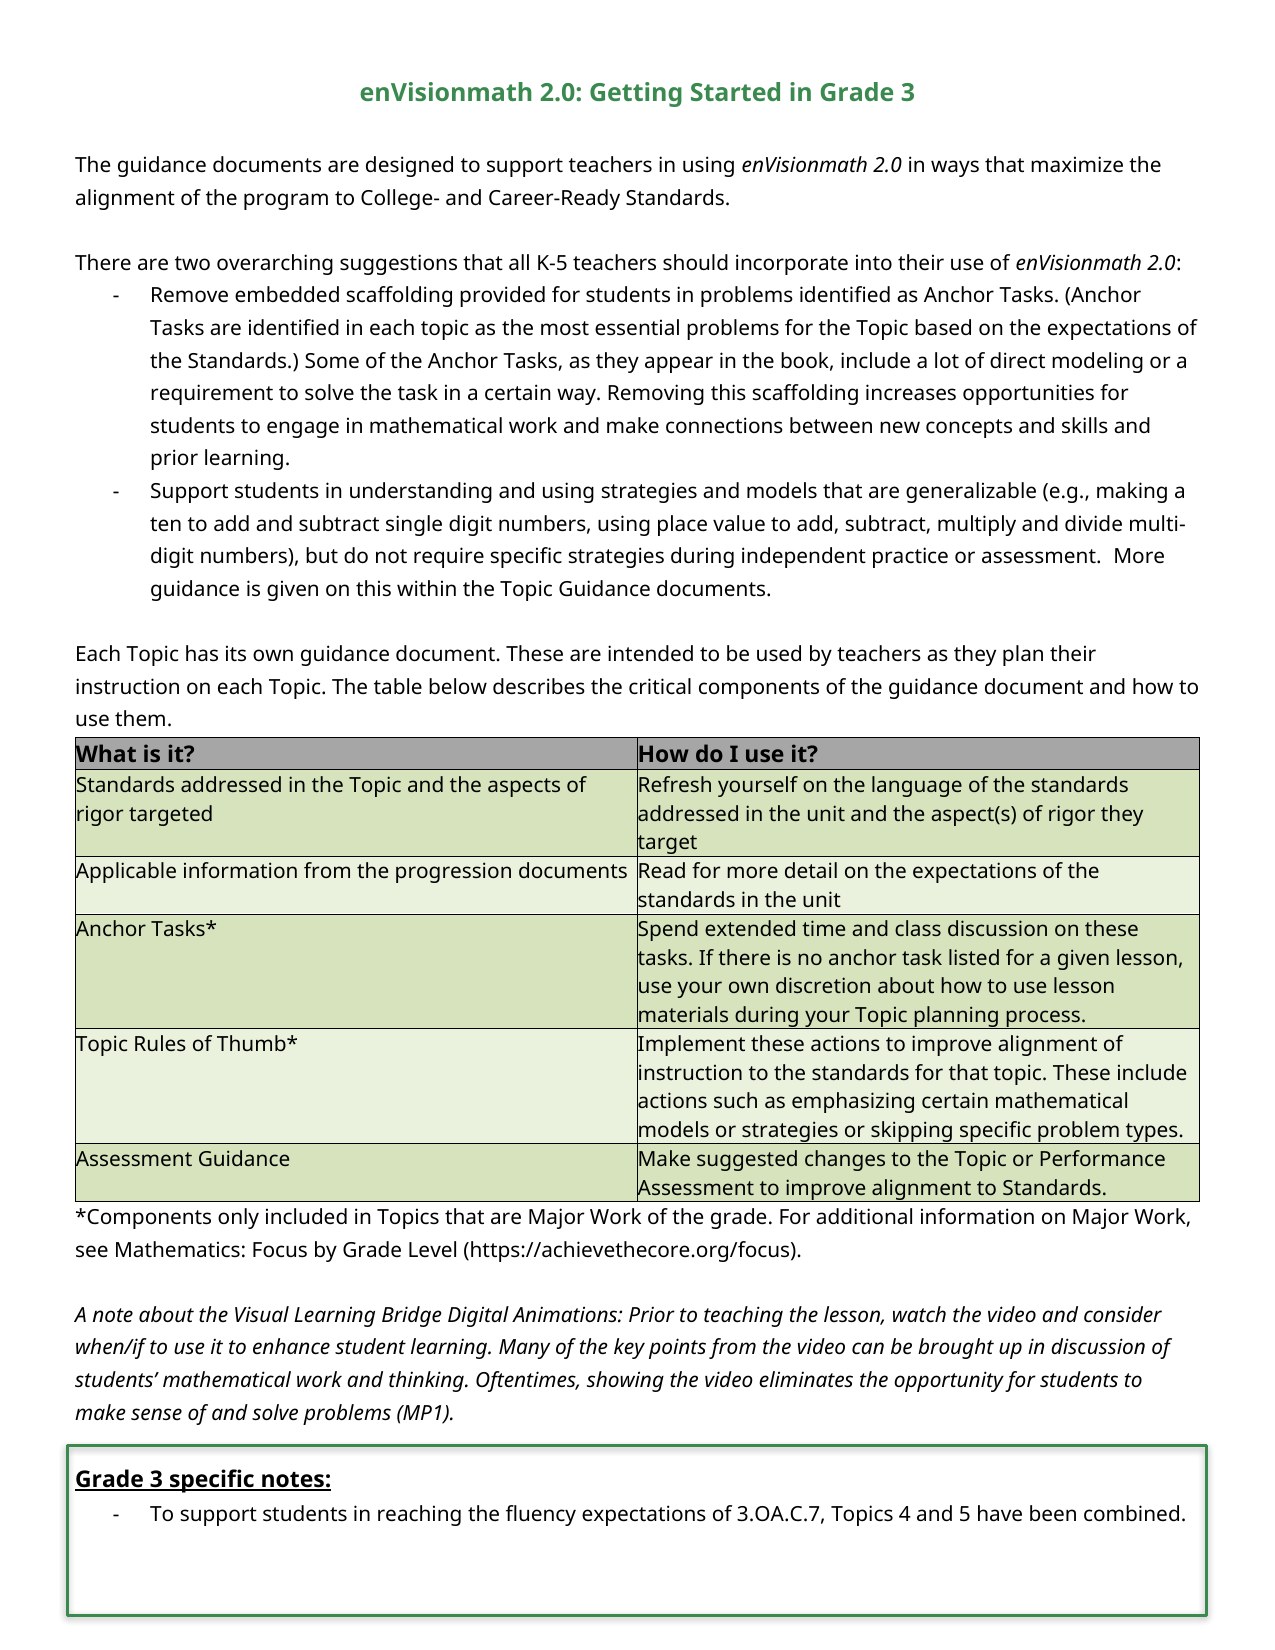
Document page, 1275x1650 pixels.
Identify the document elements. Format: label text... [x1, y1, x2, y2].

table_cell Assessment Guidance [76, 1144, 637, 1201]
text There are two overarching suggestions that all K-5 teachers should incorporate into their use of enVisionmath 2.0: [75, 248, 1200, 276]
text Grade 3 specific notes: [75, 1463, 1200, 1494]
text *Components only included in Topics that are Major Work of the grade. For additional information on Major Work, see Mathematics: Focus by Grade Level (https://achievethecore.org/focus). [75, 1202, 1200, 1263]
table_cell Anchor Tasks* [76, 915, 637, 1028]
list Remove embedded scaffolding provided for students in problems identified as Anchor Tasks. (Anchor Tasks are identified in each topic as the most essential problems for the Topic based on the expectations of the Standards.) Some of the Anchor Tasks, as they appear in the book, include a lot of direct modeling or a requirement to solve the task in a certain way. Removing this scaffolding increases opportunities for students to engage in mathematical work and make connections between new concepts and skills and prior learning. [112, 281, 1200, 472]
list To support students in reaching the fluency expectations of 3.OA.C.7, Topics 4 and 5 have been combined. [112, 1499, 1200, 1527]
table_cell Applicable information from the progression documents [76, 857, 637, 913]
table_cell Implement these actions to improve alignment of instruction to the standards for that topic. These include actions such as emphasizing certain mathematical models or strategies or skipping specific problem types. [638, 1029, 1199, 1143]
list Support students in understanding and using strategies and models that are generalizable (e.g., making a ten to add and subtract single digit numbers, using place value to add, subtract, multiply and divide multi-digit numbers), but do not require specific strategies during independent practice or assessment. More guidance is given on this within the Topic Guidance documents. [112, 476, 1200, 602]
table_header How do I use it? [638, 738, 1199, 769]
table_cell Standards addressed in the Topic and the aspects of rigor targeted [76, 770, 637, 856]
text A note about the Visual Learning Bridge Digital Animations: Prior to teaching the lesson, watch the video and consider when/if to use it to enhance student learning. Many of the key points from the video can be brought up in discussion of students’ mathematical work and thinking. Oftentimes, showing the video eliminates the opportunity for students to make sense of and solve problems (MP1). [75, 1300, 1200, 1426]
table_header What is it? [76, 738, 637, 769]
table_cell Topic Rules of Thumb* [76, 1029, 637, 1143]
table_cell Refresh yourself on the language of the standards addressed in the unit and the aspect(s) of rigor they target [638, 770, 1199, 856]
text The guidance documents are designed to support teachers in using enVisionmath 2.0 in ways that maximize the alignment of the program to College- and Career-Ready Standards. [75, 150, 1200, 211]
table_cell Make suggested changes to the Topic or Performance Assessment to improve alignment to Standards. [638, 1144, 1199, 1201]
text Each Topic has its own guidance document. These are intended to be used by teachers as they plan their instruction on each Topic. The table below describes the critical components of the guidance document and how to use them. [75, 639, 1200, 733]
table_cell Spend extended time and class discussion on these tasks. If there is no anchor task listed for a given lesson, use your own discretion about how to use lesson materials during your Topic planning process. [638, 915, 1199, 1028]
table_cell Read for more detail on the expectations of the standards in the unit [638, 857, 1199, 913]
text enVisionmath 2.0: Getting Started in Grade 3 [75, 75, 1200, 109]
